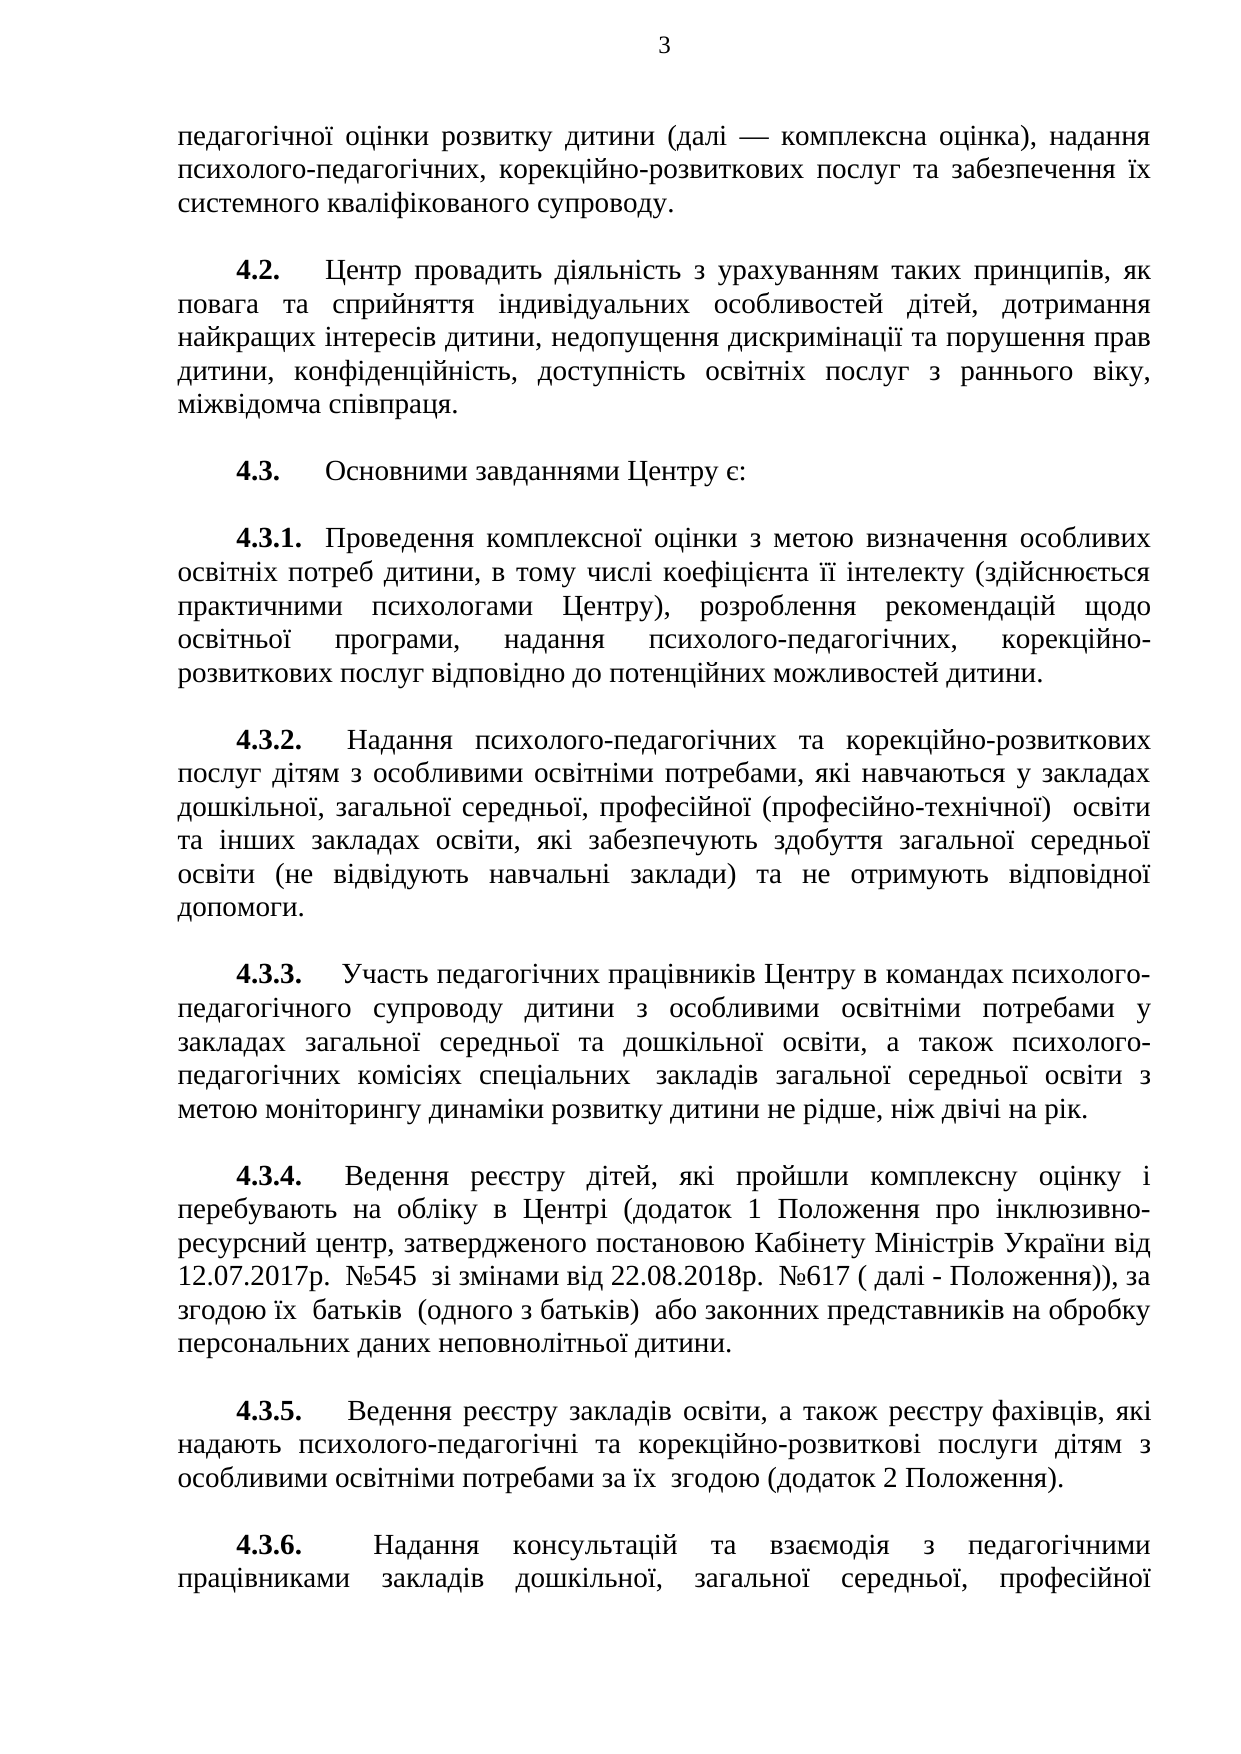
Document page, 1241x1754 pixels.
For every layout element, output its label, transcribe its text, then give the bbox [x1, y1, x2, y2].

text 4.3.4. Ведення реєстру дітей, які пройшли комплексну оцінку і перебувають на обліку в Центрі (додаток 1 Положення про інклюзивно-ресурсний центр, затвердженого постановою Кабінету Міністрів України від 12.07.2017р. №545 зі змінами від 22.08.2018р. №617 ( далі - Положення)), за згодою їх батьків (одного з батьків) або законних представників на обробку персональних даних неповнолітньої дитини. [177, 1158, 1152, 1359]
text 4.2. Центр провадить діяльність з урахуванням таких принципів, як повага та сприйняття індивідуальних особливостей дітей, дотримання найкращих інтересів дитини, недопущення дискримінації та порушення прав дитини, конфіденційність, доступність освітніх послуг з раннього віку, міжвідомча співпраця. [177, 252, 1152, 420]
text 4.3.3. Участь педагогічних працівників Центру в командах психолого-педагогічного супроводу дитини з особливими освітніми потребами у закладах загальної середньої та дошкільної освіти, а також психолого-педагогічних комісіях спеціальних закладів загальної середньої освіти з метою моніторингу динаміки розвитку дитини не рідше, ніж двічі на рік. [177, 957, 1152, 1124]
text 4.3.1. Проведення комплексної оцінки з метою визначення особливих освітніх потреб дитини, в тому числі коефіцієнта її інтелекту (здійснюється практичними психологами Центру), розроблення рекомендацій щодо освітньої програми, надання психолого-педагогічних, корекційно-розвиткових послуг відповідно до потенційних можливостей дитини. [177, 521, 1152, 688]
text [177, 118, 1152, 219]
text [177, 1527, 1152, 1594]
text 4.3.5. Ведення реєстру закладів освіти, а також реєстру фахівців, які надають психолого-педагогічні та корекційно-розвиткові послуги дітям з особливими освітніми потребами за їх згодою (додаток 2 Положення). [177, 1393, 1152, 1493]
text 4.3.2. Надання психолого-педагогічних та корекційно-розвиткових послуг дітям з особливими освітніми потребами, які навчаються у закладах дошкільної, загальної середньої, професійної (професійно-технічної) освіти та інших закладах освіти, які забезпечують здобуття загальної середньої освіти (не відвідують навчальні заклади) та не отримують відповідної допомоги. [177, 722, 1152, 923]
text 4.3. Основними завданнями Центру є: [177, 453, 1152, 487]
